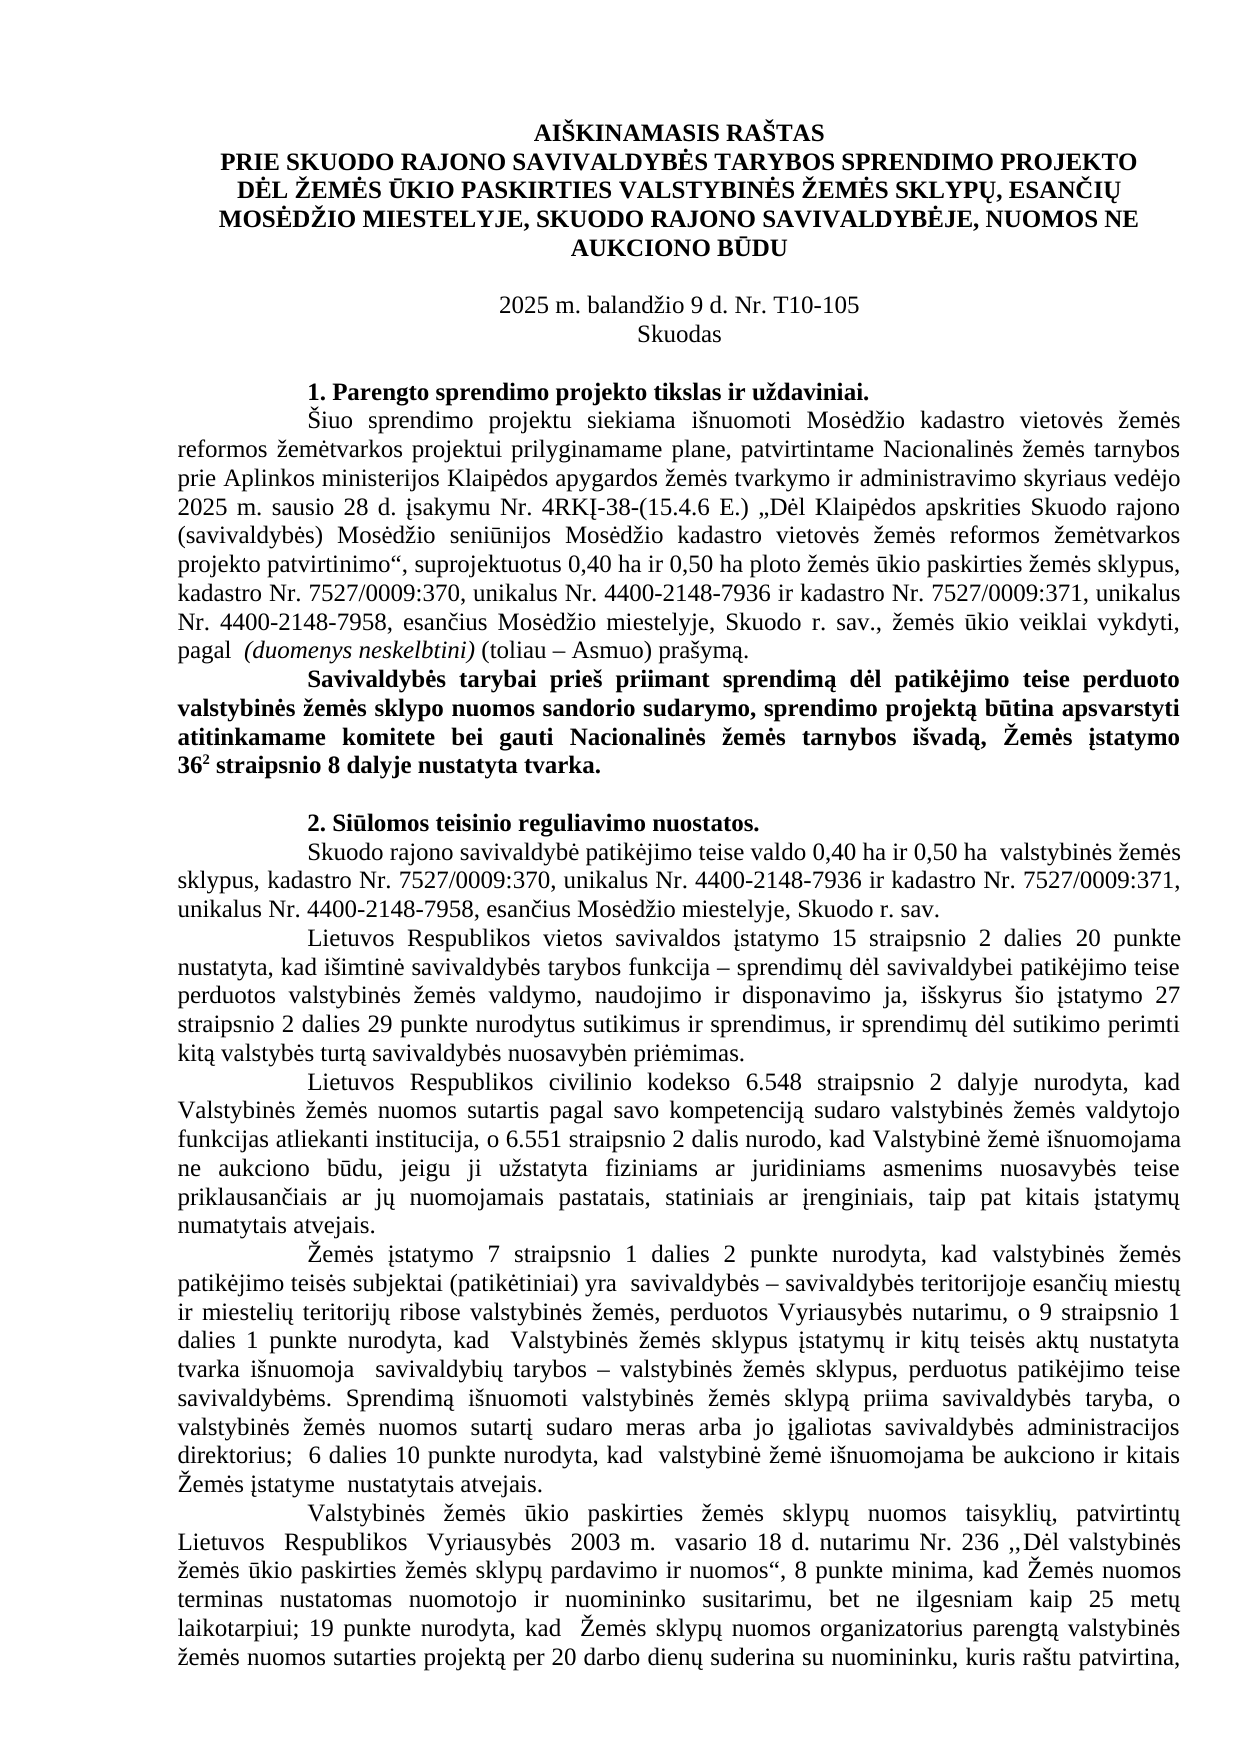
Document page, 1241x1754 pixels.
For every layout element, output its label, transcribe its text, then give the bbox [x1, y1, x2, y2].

text 2. Siūlomos teisinio reguliavimo nuostatos. [177, 808, 1181, 837]
text Žemės įstatymo 7 straipsnio 1 dalies 2 punkte nurodyta, kad valstybinės žemės patikėjimo teisės subjektai (patikėtiniai) yra savivaldybės – savivaldybės teritorijoje esančių miestų ir miestelių teritorijų ribose valstybinės žemės, perduotos Vyriausybės nutarimu, o 9 straipsnio 1 dalies 1 punkte nurodyta, kad Valstybinės žemės sklypus įstatymų ir kitų teisės aktų nustatyta tvarka išnuomoja savivaldybių tarybos – valstybinės žemės sklypus, perduotus patikėjimo teise savivaldybėms. Sprendimą išnuomoti valstybinės žemės sklypą priima savivaldybės taryba, o valstybinės žemės nuomos sutartį sudaro meras arba jo įgaliotas savivaldybės administracijos direktorius; 6 dalies 10 punkte nurodyta, kad valstybinė žemė išnuomojama be aukciono ir kitais Žemės įstatyme nustatytais atvejais. [177, 1441, 1181, 1498]
text Žemės įstatymo 7 straipsnio 1 dalies 2 punkte nurodyta, kad valstybinės žemės patikėjimo teisės subjektai (patikėtiniai) yra savivaldybės – savivaldybės teritorijoje esančių miestų ir miestelių teritorijų ribose valstybinės žemės, perduotos Vyriausybės nutarimu, o 9 straipsnio 1 dalies 1 punkte nurodyta, kad Valstybinės žemės sklypus įstatymų ir kitų teisės aktų nustatyta tvarka išnuomoja savivaldybių tarybos – valstybinės žemės sklypus, perduotus patikėjimo teise savivaldybėms. Sprendimą išnuomoti valstybinės žemės sklypą priima savivaldybės taryba, o valstybinės žemės nuomos sutartį sudaro meras arba jo įgaliotas savivaldybės administracijos direktorius; 6 dalies 10 punkte nurodyta, kad valstybinė žemė išnuomojama be aukciono ir kitais Žemės įstatyme nustatytais atvejais. [177, 1239, 1181, 1383]
text Skuodo rajono savivaldybė patikėjimo teise valdo 0,40 ha ir 0,50 ha valstybinės žemės sklypus, kadastro Nr. 7527/0009:370, unikalus Nr. 4400-2148-7936 ir kadastro Nr. 7527/0009:371, unikalus Nr. 4400-2148-7958, esančius Mosėdžio miestelyje, Skuodo r. sav. [177, 837, 1181, 923]
text AIŠKINAMASIS RAŠTAS [177, 118, 1181, 147]
text Skuodas [177, 319, 1181, 348]
text PRIE SKUODO RAJONO SAVIVALDYBĖS TARYBOS SPRENDIMO PROJEKTO [177, 147, 1181, 176]
text Lietuvos Respublikos civilinio kodekso 6.548 straipsnio 2 dalyje nurodyta, kad Valstybinės žemės nuomos sutartis pagal savo kompetenciją sudaro valstybinės žemės valdytojo funkcijas atliekanti institucija, o 6.551 straipsnio 2 dalis nurodo, kad Valstybinė žemė išnuomojama ne aukciono būdu, jeigu ji užstatyta fiziniams ar juridiniams asmenims nuosavybės teise priklausančiais ar jų nuomojamais pastatais, statiniais ar įrenginiais, taip pat kitais įstatymų numatytais atvejais. [177, 1124, 1181, 1239]
text DĖL ŽEMĖS ŪKIO PASKIRTIES VALSTYBINĖS ŽEMĖS SKLYPŲ, ESANČIŲ MOSĖDŽIO MIESTELYJE, SKUODO RAJONO SAVIVALDYBĖJE, NUOMOS NE AUKCIONO BŪDU [177, 176, 1181, 262]
text Lietuvos Respublikos vietos savivaldos įstatymo 15 straipsnio 2 dalies 20 punkte nustatyta, kad išimtinė savivaldybės tarybos funkcija – sprendimų dėl savivaldybei patikėjimo teise perduotos valstybinės žemės valdymo, naudojimo ir disponavimo ja, išskyrus šio įstatymo 27 straipsnio 2 dalies 29 punkte nurodytus sutikimus ir sprendimus, ir sprendimų dėl sutikimo perimti kitą valstybės turtą savivaldybės nuosavybėn priėmimas. [177, 923, 1181, 1067]
text Lietuvos Respublikos civilinio kodekso 6.548 straipsnio 2 dalyje nurodyta, kad Valstybinės žemės nuomos sutartis pagal savo kompetenciją sudaro valstybinės žemės valdytojo funkcijas atliekanti institucija, o 6.551 straipsnio 2 dalis nurodo, kad Valstybinė žemė išnuomojama ne aukciono būdu, jeigu ji užstatyta fiziniams ar juridiniams asmenims nuosavybės teise priklausančiais ar jų nuomojamais pastatais, statiniais ar įrenginiais, taip pat kitais įstatymų numatytais atvejais. [177, 1067, 1181, 1096]
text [177, 1498, 1181, 1671]
text 1. Parengto sprendimo projekto tikslas ir uždaviniai. [177, 377, 1181, 406]
text Šiuo sprendimo projektu siekiama išnuomoti Mosėdžio kadastro vietovės žemės reformos žemėtvarkos projektui prilyginamame plane, patvirtintame Nacionalinės žemės tarnybos prie Aplinkos ministerijos Klaipėdos apygardos žemės tvarkymo ir administravimo skyriaus vedėjo 2025 m. sausio 28 d. įsakymu Nr. 4RKĮ-38-(15.4.6 E.) „Dėl Klaipėdos apskrities Skuodo rajono (savivaldybės) Mosėdžio seniūnijos Mosėdžio kadastro vietovės žemės reformos žemėtvarkos projekto patvirtinimo“, suprojektuotus 0,40 ha ir 0,50 ha ploto žemės ūkio paskirties žemės sklypus, kadastro Nr. 7527/0009:370, unikalus Nr. 4400-2148-7936 ir kadastro Nr. 7527/0009:371, unikalus Nr. 4400-2148-7958, esančius Mosėdžio miestelyje, Skuodo r. sav., žemės ūkio veiklai vykdyti, pagal (duomenys neskelbtini) (toliau – Asmuo) prašymą. [177, 406, 1181, 664]
text 2025 m. balandžio 9 d. Nr. T10-105 [177, 291, 1181, 319]
text Savivaldybės tarybai prieš priimant sprendimą dėl patikėjimo teise perduoto valstybinės žemės sklypo nuomos sandorio sudarymo, sprendimo projektą būtina apsvarstyti atitinkamame komitete bei gauti Nacionalinės žemės tarnybos išvadą, Žemės įstatymo 362 straipsnio 8 dalyje nustatyta tvarka. [177, 664, 1181, 779]
